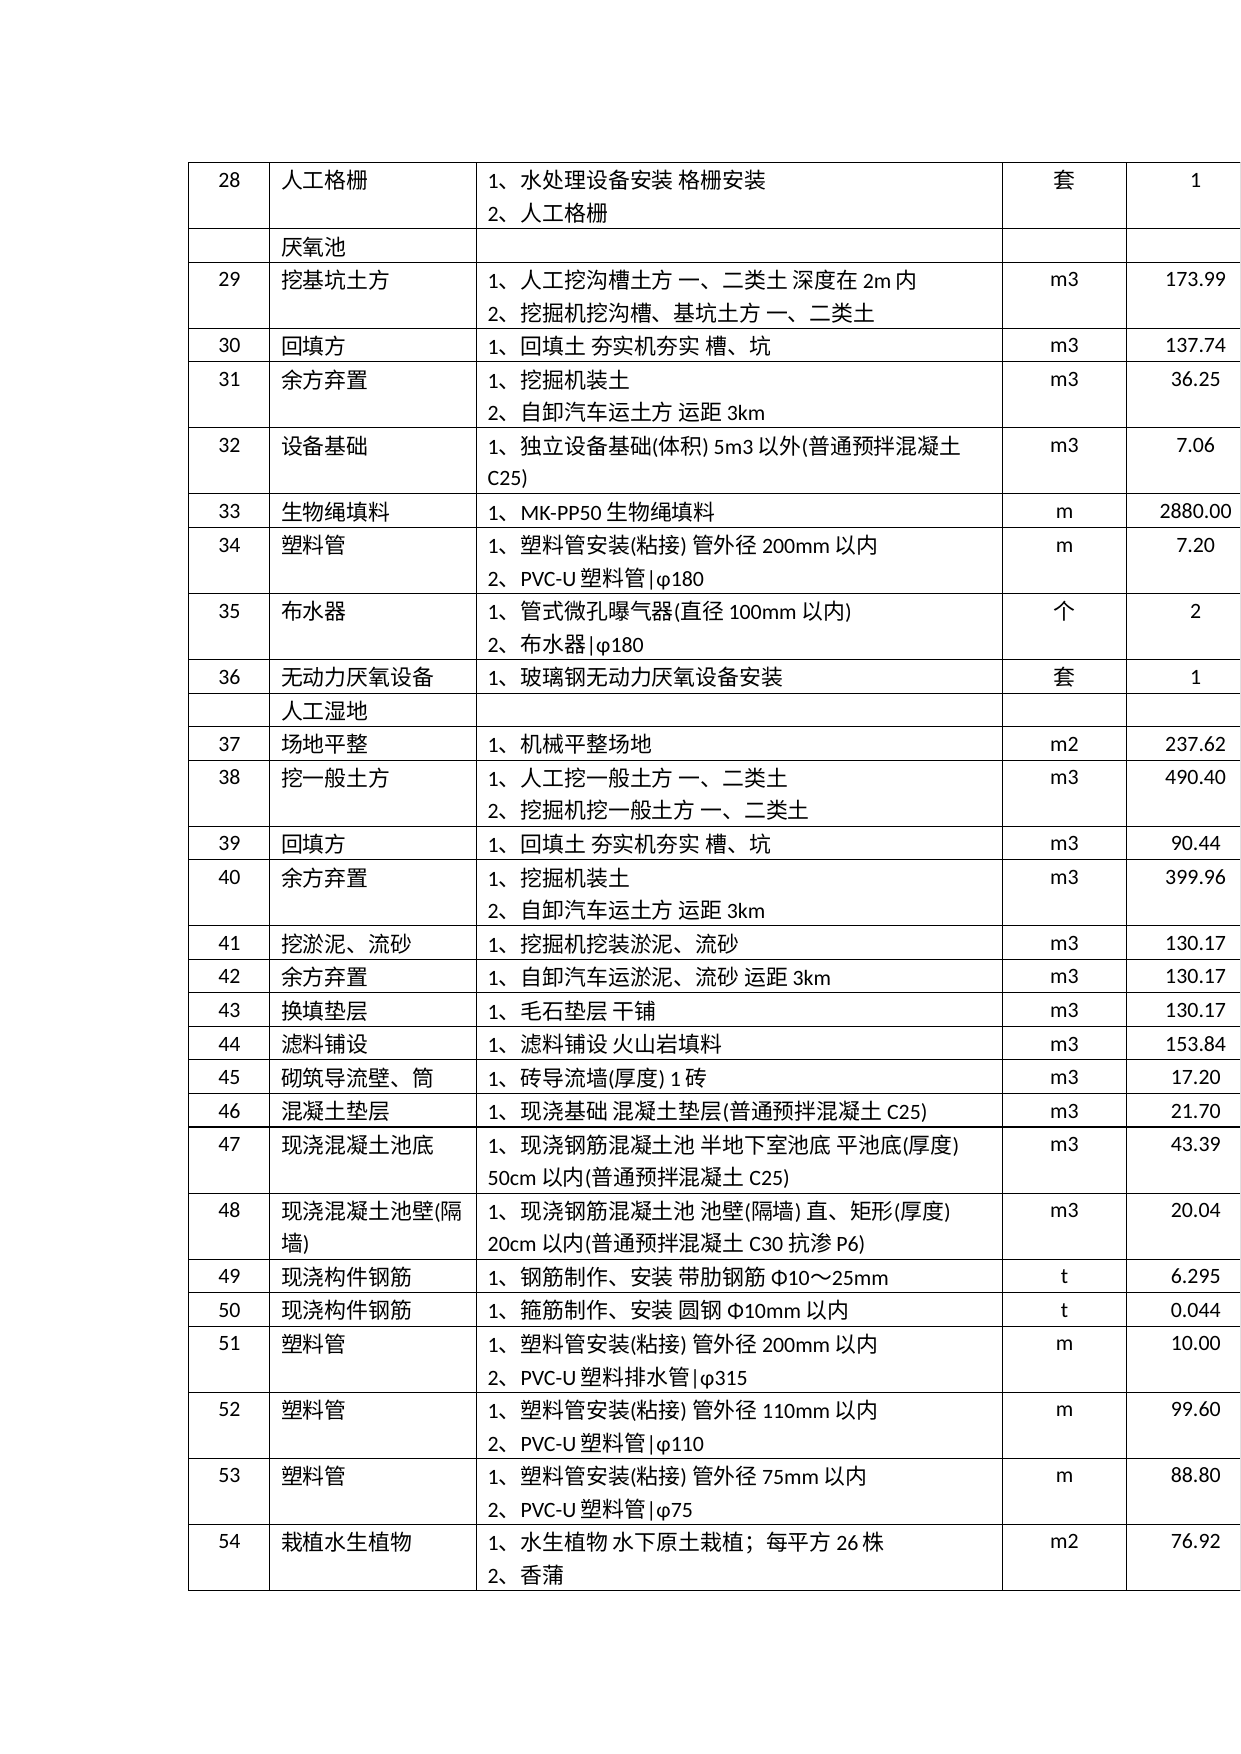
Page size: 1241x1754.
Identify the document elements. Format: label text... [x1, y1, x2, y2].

table_cell 20.04 [1127, 1194, 1240, 1258]
table_cell 6.295 [1127, 1260, 1240, 1292]
table_cell 套 [1003, 163, 1126, 228]
table_cell 33 [189, 494, 269, 527]
table_cell 1、水处理设备安装 格栅安装 2、人工格栅 [477, 163, 1002, 228]
table_cell 塑料管 [270, 1393, 476, 1458]
table_cell 1、塑料管安装(粘接) 管外径200mm以内 2、PVC-U塑料管|φ180 [477, 528, 1002, 593]
table_cell [1127, 694, 1240, 726]
table_cell 45 [189, 1060, 269, 1093]
table_cell m3 [1003, 860, 1126, 925]
table_cell 32 [189, 428, 269, 493]
table_cell 49 [189, 1260, 269, 1292]
table_cell 1、塑料管安装(粘接) 管外径200mm以内 2、PVC-U塑料排水管|φ315 [477, 1327, 1002, 1392]
table_cell 无动力厌氧设备 [270, 660, 476, 692]
table_cell m [1003, 1459, 1126, 1524]
table_cell 35 [189, 594, 269, 659]
table_cell m3 [1003, 926, 1126, 959]
table_cell 塑料管 [270, 1327, 476, 1392]
table_cell 余方弃置 [270, 960, 476, 992]
table_cell 挖基坑土方 [270, 263, 476, 328]
table_cell [477, 229, 1002, 262]
table_cell 1、人工挖沟槽土方 一、二类土 深度在2m内 2、挖掘机挖沟槽、基坑土方 一、二类土 [477, 263, 1002, 328]
table_cell 场地平整 [270, 727, 476, 759]
table_cell 2 [1127, 594, 1240, 659]
table_cell 1、砖导流墙(厚度) 1砖 [477, 1060, 1002, 1093]
table_cell 153.84 [1127, 1027, 1240, 1059]
table_cell 490.40 [1127, 761, 1240, 826]
table_cell 现浇构件钢筋 [270, 1260, 476, 1292]
table_cell 130.17 [1127, 960, 1240, 992]
table_cell 1、玻璃钢无动力厌氧设备安装 [477, 660, 1002, 692]
table_cell 1、回填土 夯实机夯实 槽、坑 [477, 827, 1002, 859]
table_cell m [1003, 494, 1126, 527]
table_cell 46 [189, 1094, 269, 1126]
table_cell 混凝土垫层 [270, 1094, 476, 1126]
table_cell m3 [1003, 329, 1126, 361]
table_cell 90.44 [1127, 827, 1240, 859]
table_cell 现浇混凝土池壁(隔墙) [270, 1194, 476, 1258]
table_cell [189, 229, 269, 262]
table_cell 1、挖掘机装土 2、自卸汽车运土方 运距3km [477, 362, 1002, 427]
table_cell 39 [189, 827, 269, 859]
table_cell 1、自卸汽车运淤泥、流砂 运距3km [477, 960, 1002, 992]
table_cell 137.74 [1127, 329, 1240, 361]
table_cell 现浇构件钢筋 [270, 1293, 476, 1326]
table_cell 17.20 [1127, 1060, 1240, 1093]
table_cell 回填方 [270, 827, 476, 859]
table_cell 53 [189, 1459, 269, 1524]
table_cell 54 [189, 1525, 269, 1590]
table_cell m [1003, 1393, 1126, 1458]
table_cell 1、回填土 夯实机夯实 槽、坑 [477, 329, 1002, 361]
table_cell 36 [189, 660, 269, 692]
table_cell t [1003, 1293, 1126, 1326]
table_cell 人工格栅 [270, 163, 476, 228]
table_cell [1003, 694, 1126, 726]
table_cell 28 [189, 163, 269, 228]
table_cell 1、钢筋制作、安装 带肋钢筋 Φ10～25mm [477, 1260, 1002, 1292]
table_cell m3 [1003, 960, 1126, 992]
table_cell [1003, 229, 1126, 262]
table_cell 21.70 [1127, 1094, 1240, 1126]
table_cell 塑料管 [270, 528, 476, 593]
table_cell m3 [1003, 362, 1126, 427]
table_cell 1、现浇钢筋混凝土池 池壁(隔墙) 直、矩形(厚度) 20cm以内(普通预拌混凝土 C30 抗渗P6) [477, 1194, 1002, 1258]
table_cell 1、独立设备基础(体积) 5m3以外(普通预拌混凝土 C25) [477, 428, 1002, 493]
table_cell 1、塑料管安装(粘接) 管外径110mm以内 2、PVC-U塑料管|φ110 [477, 1393, 1002, 1458]
table_cell 余方弃置 [270, 362, 476, 427]
table_cell 0.044 [1127, 1293, 1240, 1326]
table_cell 38 [189, 761, 269, 826]
table_cell 1、挖掘机装土 2、自卸汽车运土方 运距3km [477, 860, 1002, 925]
table_cell 41 [189, 926, 269, 959]
table_cell 挖一般土方 [270, 761, 476, 826]
table_cell 50 [189, 1293, 269, 1326]
table_cell 1、塑料管安装(粘接) 管外径75mm以内 2、PVC-U塑料管|φ75 [477, 1459, 1002, 1524]
table_cell 余方弃置 [270, 860, 476, 925]
table_cell m2 [1003, 1525, 1126, 1590]
table_cell 237.62 [1127, 727, 1240, 759]
table_cell 1 [1127, 163, 1240, 228]
table_cell m [1003, 528, 1126, 593]
table_cell 29 [189, 263, 269, 328]
table_cell 130.17 [1127, 993, 1240, 1026]
table_cell 栽植水生植物 [270, 1525, 476, 1590]
table_cell 1、现浇基础 混凝土垫层(普通预拌混凝土 C25) [477, 1094, 1002, 1126]
table_cell 130.17 [1127, 926, 1240, 959]
table_cell 30 [189, 329, 269, 361]
table_cell m3 [1003, 1094, 1126, 1126]
table_cell 换填垫层 [270, 993, 476, 1026]
table_cell [1127, 229, 1240, 262]
table_cell 1、毛石垫层 干铺 [477, 993, 1002, 1026]
table_cell 1、现浇钢筋混凝土池 半地下室池底 平池底(厚度) 50cm以内(普通预拌混凝土 C25) [477, 1128, 1002, 1192]
table_cell 48 [189, 1194, 269, 1258]
table_cell 31 [189, 362, 269, 427]
table_cell t [1003, 1260, 1126, 1292]
table_cell 厌氧池 [270, 229, 476, 262]
table_cell 40 [189, 860, 269, 925]
table_cell m3 [1003, 1194, 1126, 1258]
table_cell 设备基础 [270, 428, 476, 493]
table_cell 51 [189, 1327, 269, 1392]
table_cell 52 [189, 1393, 269, 1458]
table_cell 1、MK-PP50生物绳填料 [477, 494, 1002, 527]
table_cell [477, 1525, 1002, 1590]
table_cell m3 [1003, 1027, 1126, 1059]
table_cell m3 [1003, 993, 1126, 1026]
table_cell 7.06 [1127, 428, 1240, 493]
table_cell 生物绳填料 [270, 494, 476, 527]
table_cell 砌筑导流壁、筒 [270, 1060, 476, 1093]
table_cell m3 [1003, 1128, 1126, 1192]
table_cell 套 [1003, 660, 1126, 692]
table_cell 塑料管 [270, 1459, 476, 1524]
table_cell 1 [1127, 660, 1240, 692]
table_cell 99.60 [1127, 1393, 1240, 1458]
table_cell 42 [189, 960, 269, 992]
table_cell 1、挖掘机挖装淤泥、流砂 [477, 926, 1002, 959]
table_cell 现浇混凝土池底 [270, 1128, 476, 1192]
table_cell 34 [189, 528, 269, 593]
table_cell m3 [1003, 827, 1126, 859]
table_cell 1、箍筋制作、安装 圆钢 Φ10mm以内 [477, 1293, 1002, 1326]
table_cell [189, 694, 269, 726]
table_cell 44 [189, 1027, 269, 1059]
table_cell m3 [1003, 263, 1126, 328]
table_cell 1、管式微孔曝气器(直径100mm以内) 2、布水器|φ180 [477, 594, 1002, 659]
table_cell m3 [1003, 428, 1126, 493]
table_cell 10.00 [1127, 1327, 1240, 1392]
table_cell 2880.00 [1127, 494, 1240, 527]
table_cell 回填方 [270, 329, 476, 361]
table_cell m2 [1003, 727, 1126, 759]
table_cell 人工湿地 [270, 694, 476, 726]
table_cell 滤料铺设 [270, 1027, 476, 1059]
table_cell [477, 694, 1002, 726]
table_cell m3 [1003, 1060, 1126, 1093]
table_cell 76.92 [1127, 1525, 1240, 1590]
table_cell 1、滤料铺设 火山岩填料 [477, 1027, 1002, 1059]
table_cell 88.80 [1127, 1459, 1240, 1524]
table_cell 47 [189, 1128, 269, 1192]
table_cell m [1003, 1327, 1126, 1392]
table_cell 布水器 [270, 594, 476, 659]
table_cell 43 [189, 993, 269, 1026]
table_cell 7.20 [1127, 528, 1240, 593]
table_cell 173.99 [1127, 263, 1240, 328]
table_cell 43.39 [1127, 1128, 1240, 1192]
table_cell 个 [1003, 594, 1126, 659]
table_cell 1、机械平整场地 [477, 727, 1002, 759]
table_cell 挖淤泥、流砂 [270, 926, 476, 959]
table_cell 36.25 [1127, 362, 1240, 427]
table_cell 37 [189, 727, 269, 759]
table_cell m3 [1003, 761, 1126, 826]
table_cell 1、人工挖一般土方 一、二类土 2、挖掘机挖一般土方 一、二类土 [477, 761, 1002, 826]
table_cell 399.96 [1127, 860, 1240, 925]
